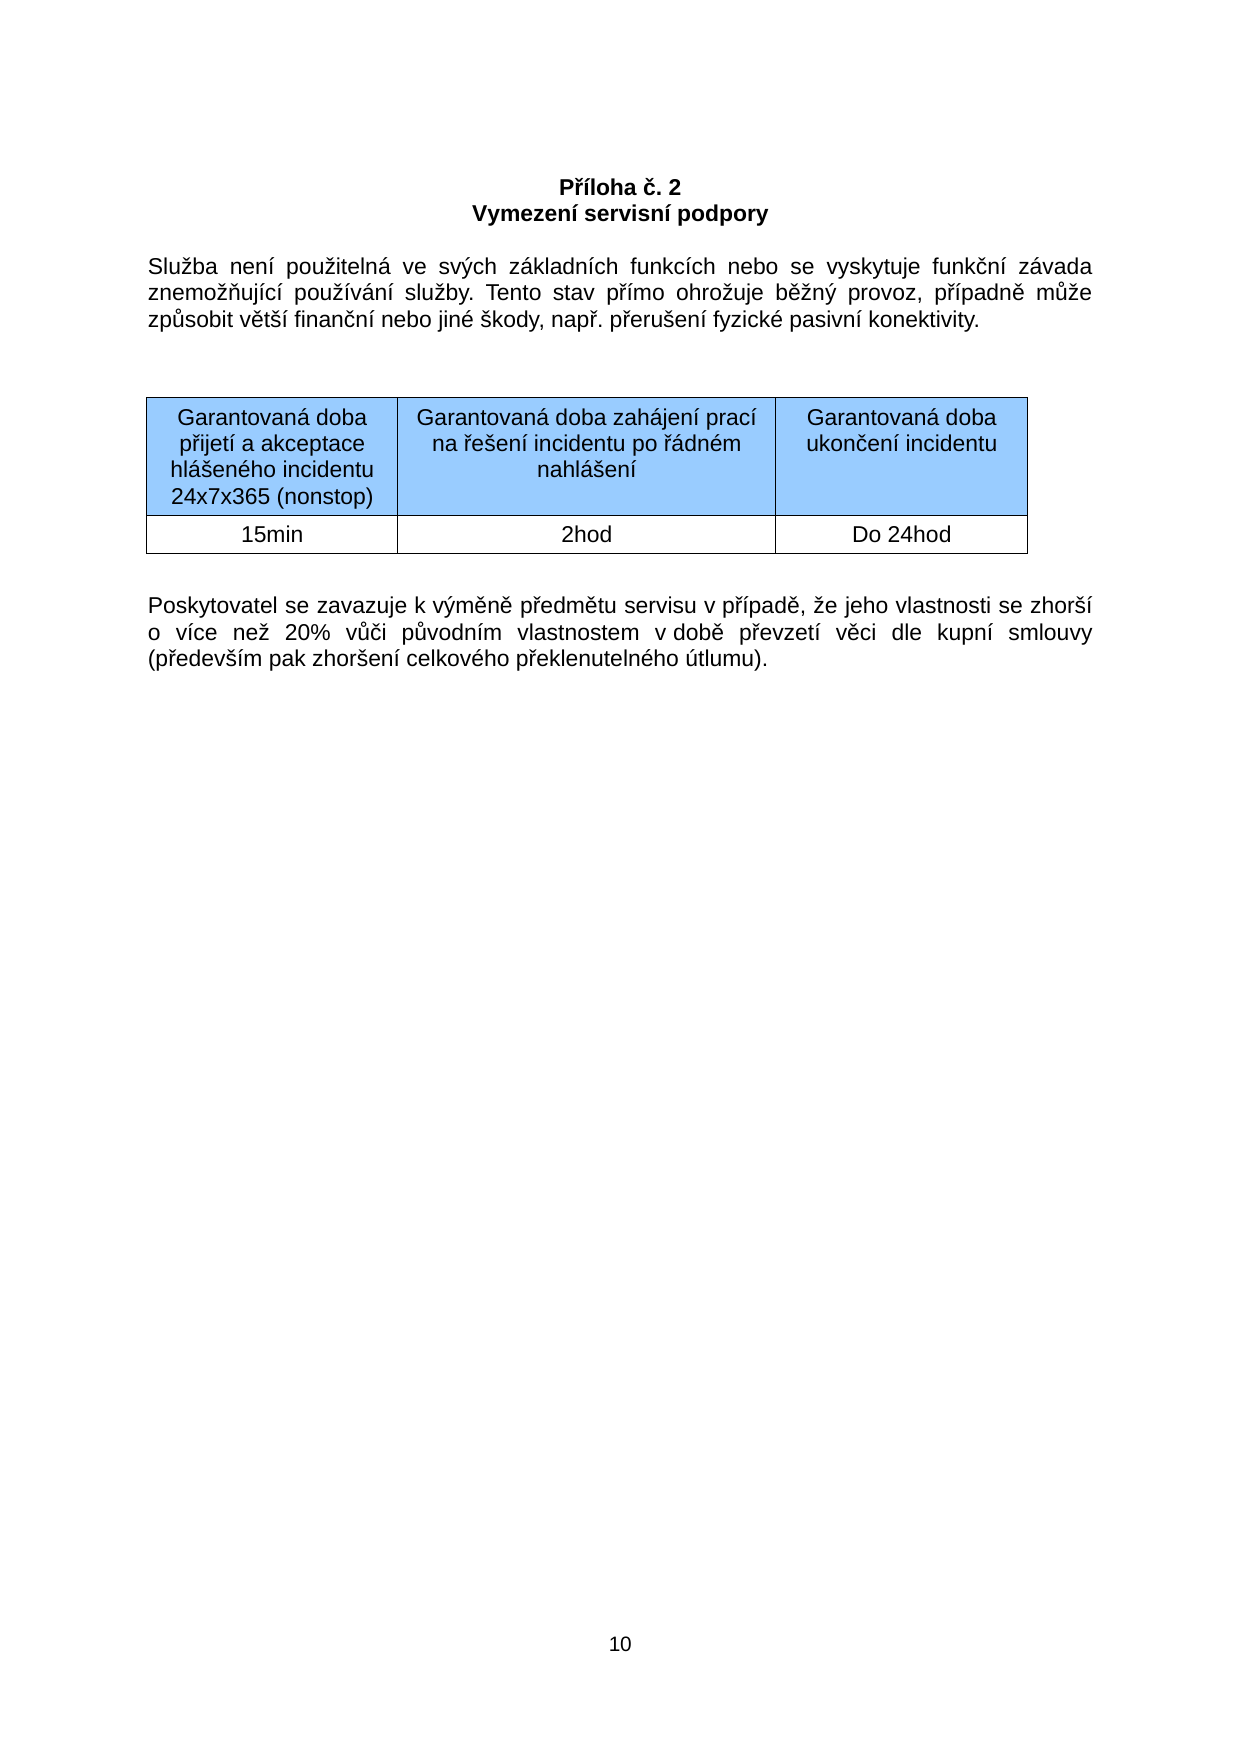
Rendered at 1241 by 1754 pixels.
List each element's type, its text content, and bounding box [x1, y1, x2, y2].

text Poskytovatel se zavazuje k výměně předmětu servisu v případě, že jeho vlastnosti se zhorší o více než 20% vůči původním vlastnostem v době převzetí věci dle kupní smlouvy (především pak zhoršení celkového překlenutelného útlumu). [148, 592, 1093, 671]
text Příloha č. 2 [148, 174, 1093, 200]
table_cell Do 24hod [776, 516, 1027, 553]
table_cell 2hod [398, 516, 775, 553]
text Vymezení servisní podpory [148, 200, 1093, 227]
table_header Garantovaná doba přijetí a akceptace hlášeného incidentu 24x7x365 (nonstop) [147, 398, 397, 515]
table_header Garantovaná doba ukončení incidentu [776, 398, 1027, 515]
text Služba není použitelná ve svých základních funkcích nebo se vyskytuje funkční závada znemožňující používání služby. Tento stav přímo ohrožuje běžný provoz, případně může způsobit větší finanční nebo jiné škody, např. přerušení fyzické pasivní konektivity. [148, 253, 1093, 332]
table_cell 15min [147, 516, 397, 553]
table_header Garantovaná doba zahájení prací na řešení incidentu po řádném nahlášení [398, 398, 775, 515]
